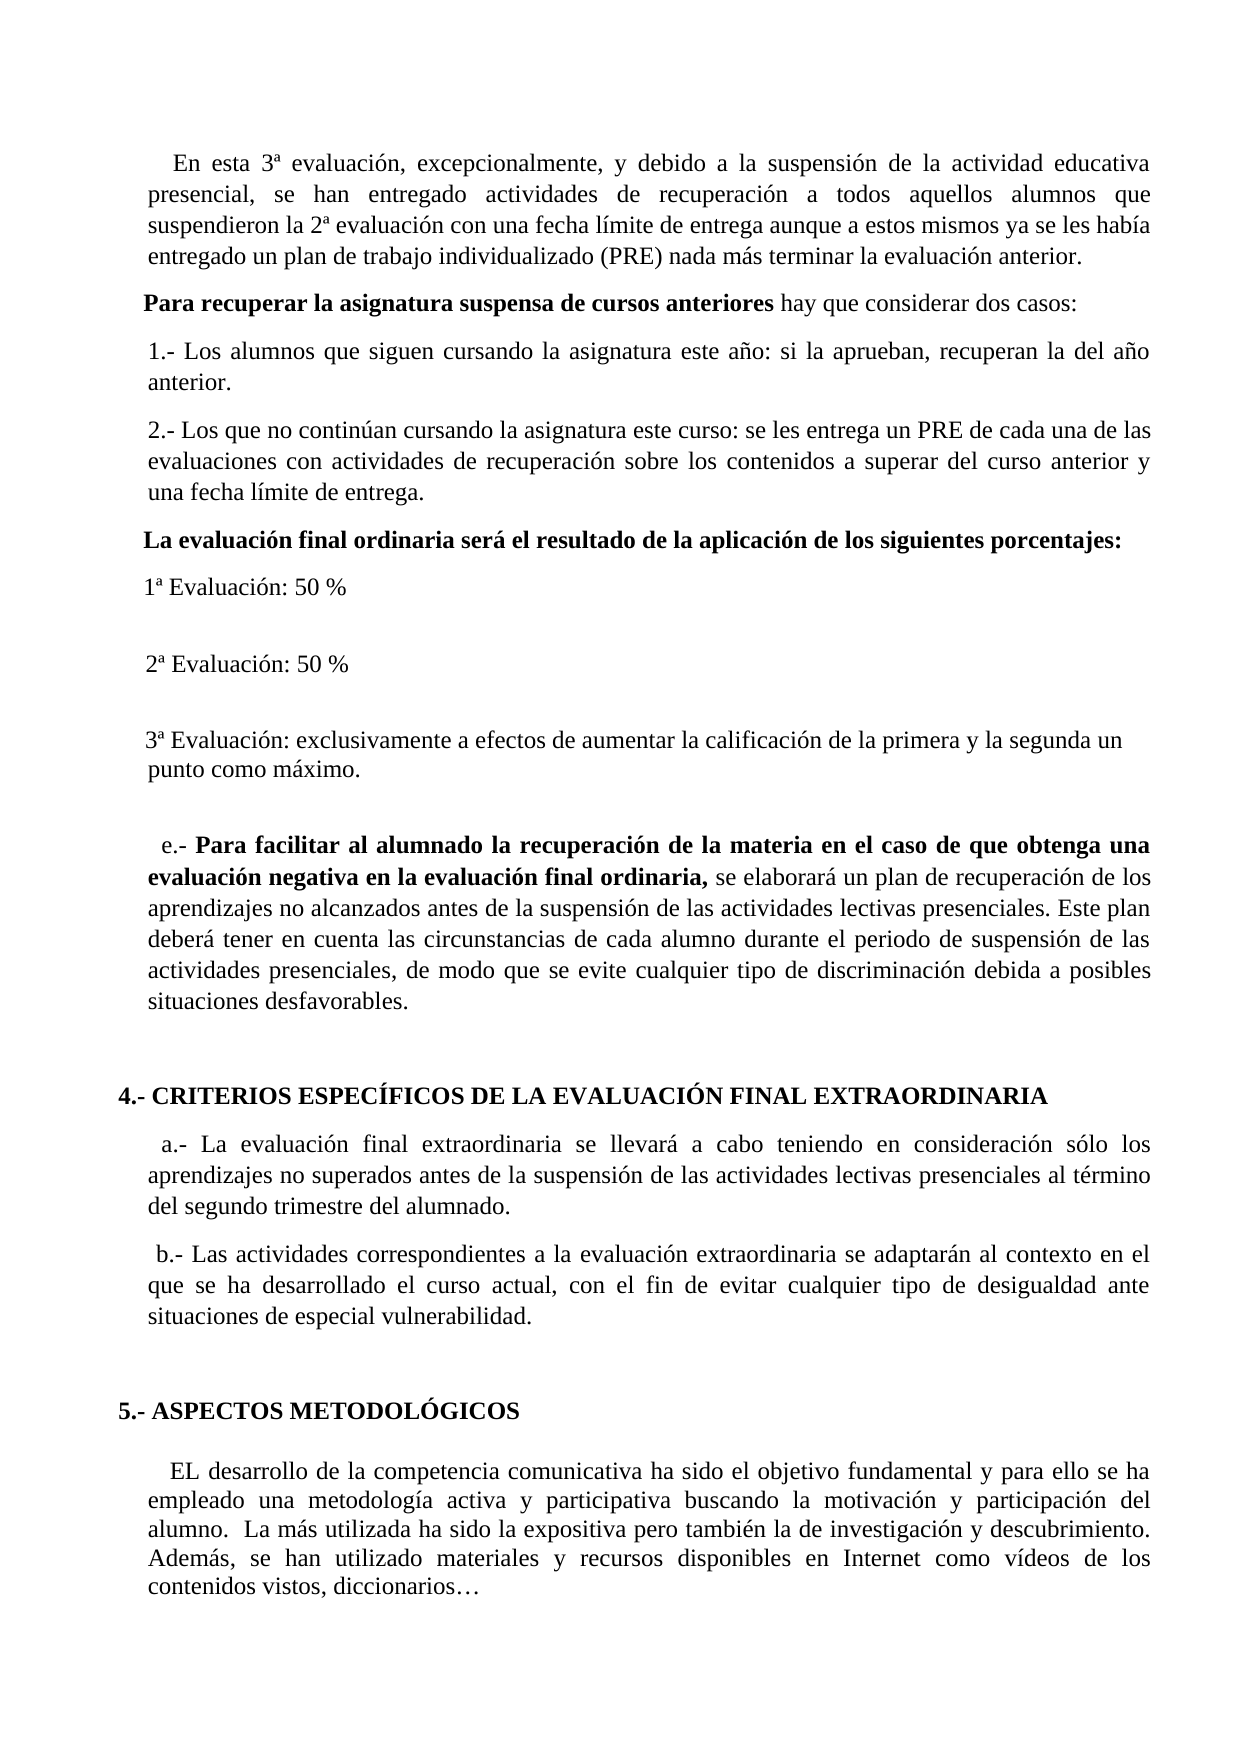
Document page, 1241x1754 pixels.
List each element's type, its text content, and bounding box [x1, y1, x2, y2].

text En esta 3ª evaluación, excepcionalmente, y debido a la suspensión de la actividad educativa presencial, se han entregado actividades de recuperación a todos aquellos alumnos que suspendieron la 2ª evaluación con una fecha límite de entrega aunque a estos mismos ya se les había entregado un plan de trabajo individualizado (PRE) nada más terminar la evaluación anterior. [118, 148, 1152, 269]
text 3ª Evaluación: exclusivamente a efectos de aumentar la calificación de la primera y la segunda un punto como máximo. [88, 725, 1152, 783]
text 2.- Los que no continúan cursando la asignatura este curso: se les entrega un PRE de cada una de las evaluaciones con actividades de recuperación sobre los contenidos a superar del curso anterior y una fecha límite de entrega. [148, 415, 1152, 506]
text 4.- CRITERIOS ESPECÍFICOS DE LA EVALUACIÓN FINAL EXTRAORDINARIA [118, 1081, 1152, 1110]
text 1ª Evaluación: 50 % [118, 572, 1152, 601]
text 1.- Los alumnos que siguen cursando la asignatura este año: si la aprueban, recuperan la del año anterior. [148, 336, 1152, 396]
text e.- Para facilitar al alumnado la recuperación de la materia en el caso de que obtenga una evaluación negativa en la evaluación final ordinaria, se elaborará un plan de recuperación de los aprendizajes no alcanzados antes de la suspensión de las actividades lectivas presenciales. Este plan deberá tener en cuenta las circunstancias de cada alumno durante el periodo de suspensión de las actividades presenciales, de modo que se evite cualquier tipo de discriminación debida a posibles situaciones desfavorables. [118, 831, 1152, 1014]
text Para recuperar la asignatura suspensa de cursos anteriores hay que considerar dos casos: [118, 288, 1152, 317]
text 5.- ASPECTOS METODOLÓGICOS [118, 1396, 1152, 1425]
text La evaluación final ordinaria será el resultado de la aplicación de los siguientes porcentajes: [118, 525, 1152, 553]
text EL desarrollo de la competencia comunicativa ha sido el objetivo fundamental y para ello se ha empleado una metodología activa y participativa buscando la motivación y participación del alumno. La más utilizada ha sido la expositiva pero también la de investigación y descubrimiento. Además, se han utilizado materiales y recursos disponibles en Internet como vídeos de los contenidos vistos, diccionarios… [88, 1456, 1152, 1600]
text b.- Las actividades correspondientes a la evaluación extraordinaria se adaptarán al contexto en el que se ha desarrollado el curso actual, con el fin de evitar cualquier tipo de desigualdad ante situaciones de especial vulnerabilidad. [148, 1239, 1152, 1329]
text a.- La evaluación final extraordinaria se llevará a cabo teniendo en consideración sólo los aprendizajes no superados antes de la suspensión de las actividades lectivas presenciales al término del segundo trimestre del alumnado. [148, 1129, 1152, 1220]
text 2ª Evaluación: 50 % [133, 649, 1152, 678]
